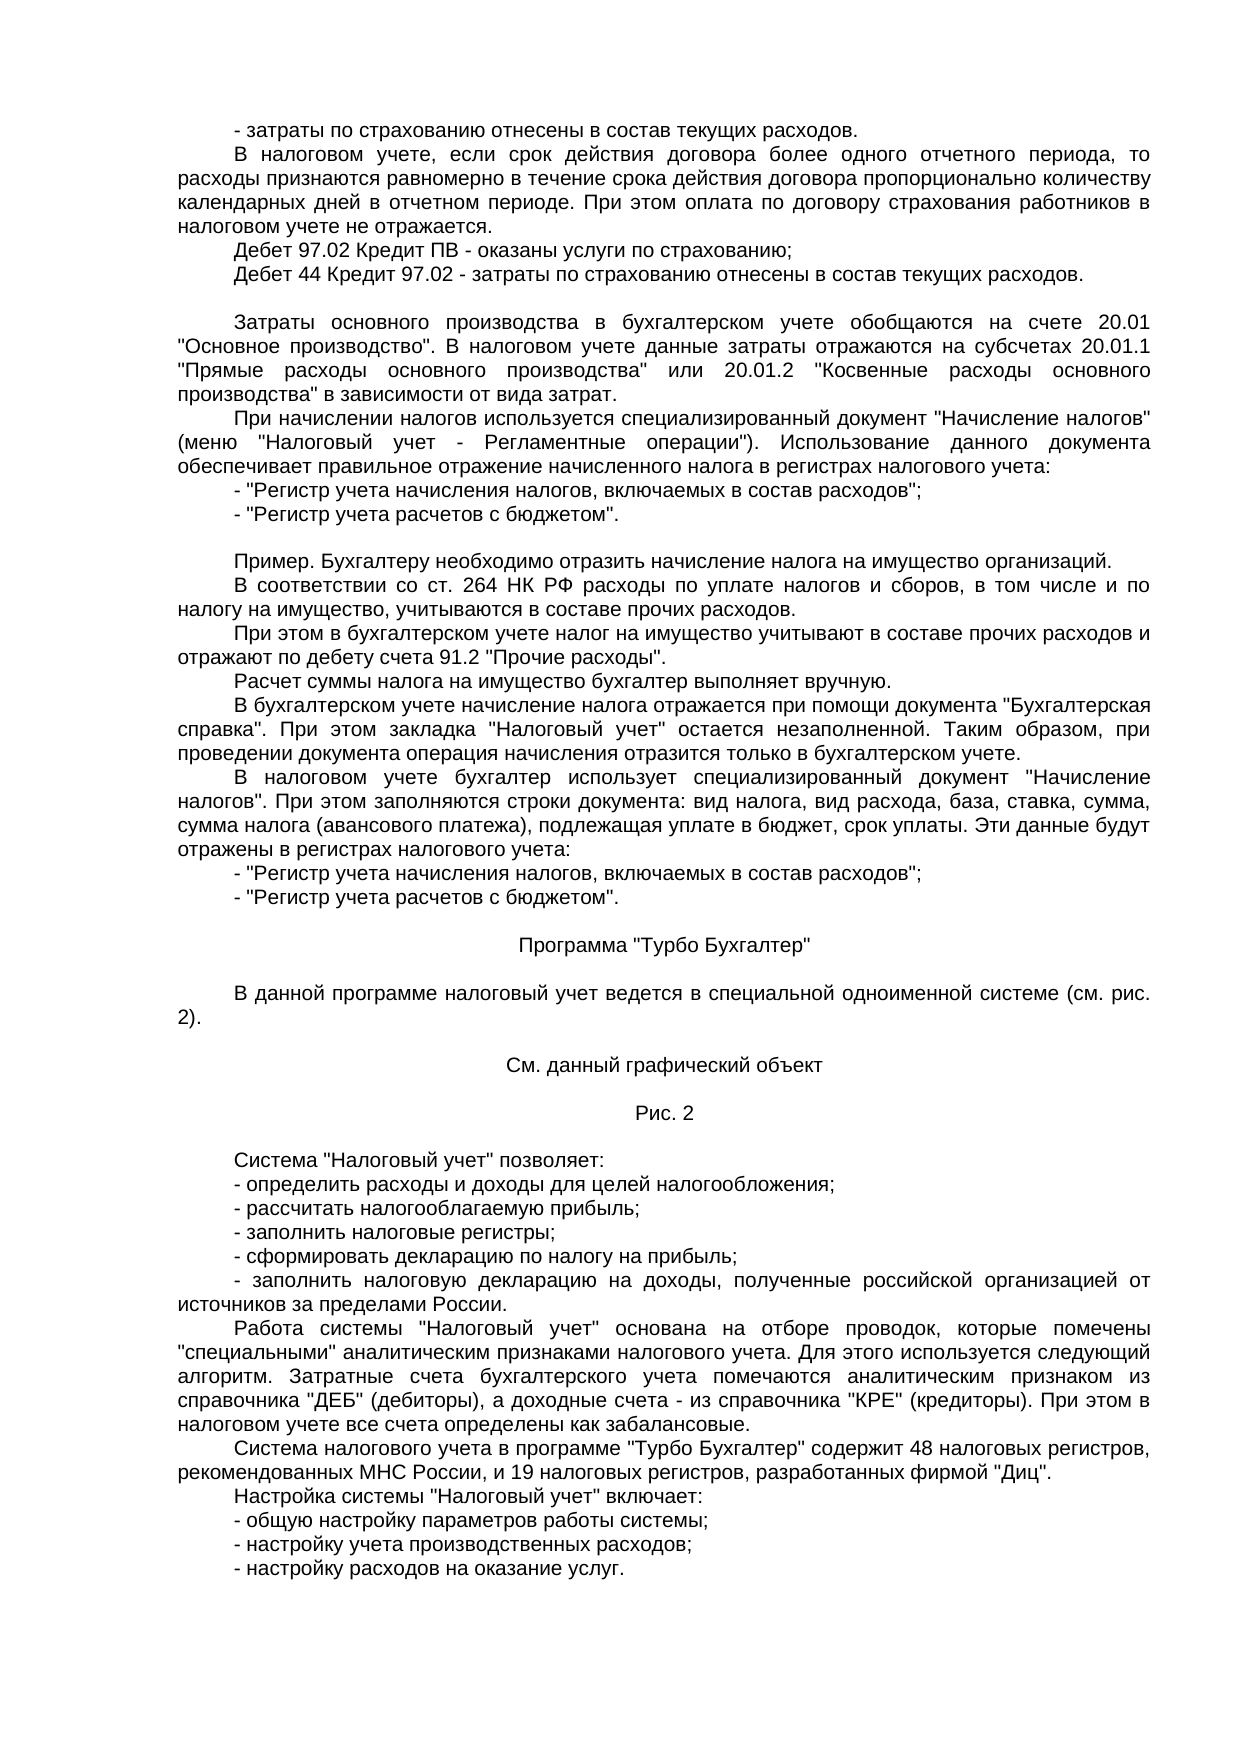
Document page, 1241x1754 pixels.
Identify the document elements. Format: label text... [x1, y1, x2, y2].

text - рассчитать налогооблагаемую прибыль; [177, 1196, 1152, 1220]
text В налоговом учете, если срок действия договора более одного отчетного периода, то расходы признаются равномерно в течение срока действия договора пропорционально количеству календарных дней в отчетном периоде. При этом оплата по договору страхования работников в налоговом учете не отражается. [177, 142, 1152, 238]
text Настройка системы "Налоговый учет" включает: [177, 1484, 1152, 1508]
text Система налогового учета в программе "Турбо Бухгалтер" содержит 48 налоговых регистров, рекомендованных МНС России, и 19 налоговых регистров, разработанных фирмой "Диц". [177, 1436, 1152, 1484]
text Затраты основного производства в бухгалтерском учете обобщаются на счете 20.01 "Основное производство". В налоговом учете данные затраты отражаются на субсчетах 20.01.1 "Прямые расходы основного производства" или 20.01.2 "Косвенные расходы основного производства" в зависимости от вида затрат. [177, 310, 1152, 406]
text Дебет 44 Кредит 97.02 - затраты по страхованию отнесены в состав текущих расходов. [177, 262, 1152, 286]
text - определить расходы и доходы для целей налогообложения; [177, 1172, 1152, 1196]
text Программа "Турбо Бухгалтер" [177, 933, 1152, 957]
text При начислении налогов используется специализированный документ "Начисление налогов" (меню "Налоговый учет - Регламентные операции"). Использование данного документа обеспечивает правильное отражение начисленного налога в регистрах налогового учета: [177, 406, 1152, 477]
text - настройку учета производственных расходов; [177, 1532, 1152, 1556]
text - "Регистр учета расчетов с бюджетом". [177, 885, 1152, 909]
text См. данный графический объект [177, 1052, 1152, 1076]
text В данной программе налоговый учет ведется в специальной одноименной системе (см. рис. 2). [177, 981, 1152, 1028]
text - затраты по страхованию отнесены в состав текущих расходов. [177, 118, 1152, 142]
text В соответствии со ст. 264 НК РФ расходы по уплате налогов и сборов, в том числе и по налогу на имущество, учитываются в составе прочих расходов. [177, 573, 1152, 621]
text В бухгалтерском учете начисление налога отражается при помощи документа "Бухгалтерская справка". При этом закладка "Налоговый учет" остается незаполненной. Таким образом, при проведении документа операция начисления отразится только в бухгалтерском учете. [177, 693, 1152, 765]
text - заполнить налоговую декларацию на доходы, полученные российской организацией от источников за пределами России. [177, 1268, 1152, 1316]
text Работа системы "Налоговый учет" основана на отборе проводок, которые помечены "специальными" аналитическим признаками налогового учета. Для этого используется следующий алгоритм. Затратные счета бухгалтерского учета помечаются аналитическим признаком из справочника "ДЕБ" (дебиторы), а доходные счета - из справочника "КРЕ" (кредиторы). При этом в налоговом учете все счета определены как забалансовые. [177, 1316, 1152, 1436]
text - "Регистр учета начисления налогов, включаемых в состав расходов"; [177, 477, 1152, 501]
text - заполнить налоговые регистры; [177, 1220, 1152, 1244]
text В налоговом учете бухгалтер использует специализированный документ "Начисление налогов". При этом заполняются строки документа: вид налога, вид расхода, база, ставка, сумма, сумма налога (авансового платежа), подлежащая уплате в бюджет, срок уплаты. Эти данные будут отражены в регистрах налогового учета: [177, 765, 1152, 861]
text Система "Налоговый учет" позволяет: [177, 1148, 1152, 1172]
text - "Регистр учета расчетов с бюджетом". [177, 501, 1152, 525]
text Рис. 2 [177, 1100, 1152, 1124]
text - общую настройку параметров работы системы; [177, 1508, 1152, 1532]
text - настройку расходов на оказание услуг. [177, 1556, 1152, 1579]
text - "Регистр учета начисления налогов, включаемых в состав расходов"; [177, 861, 1152, 885]
text - сформировать декларацию по налогу на прибыль; [177, 1244, 1152, 1268]
text Пример. Бухгалтеру необходимо отразить начисление налога на имущество организаций. [177, 549, 1152, 573]
text Расчет суммы налога на имущество бухгалтер выполняет вручную. [177, 669, 1152, 693]
text Дебет 97.02 Кредит ПВ - оказаны услуги по страхованию; [177, 238, 1152, 262]
text При этом в бухгалтерском учете налог на имущество учитывают в составе прочих расходов и отражают по дебету счета 91.2 "Прочие расходы". [177, 621, 1152, 669]
